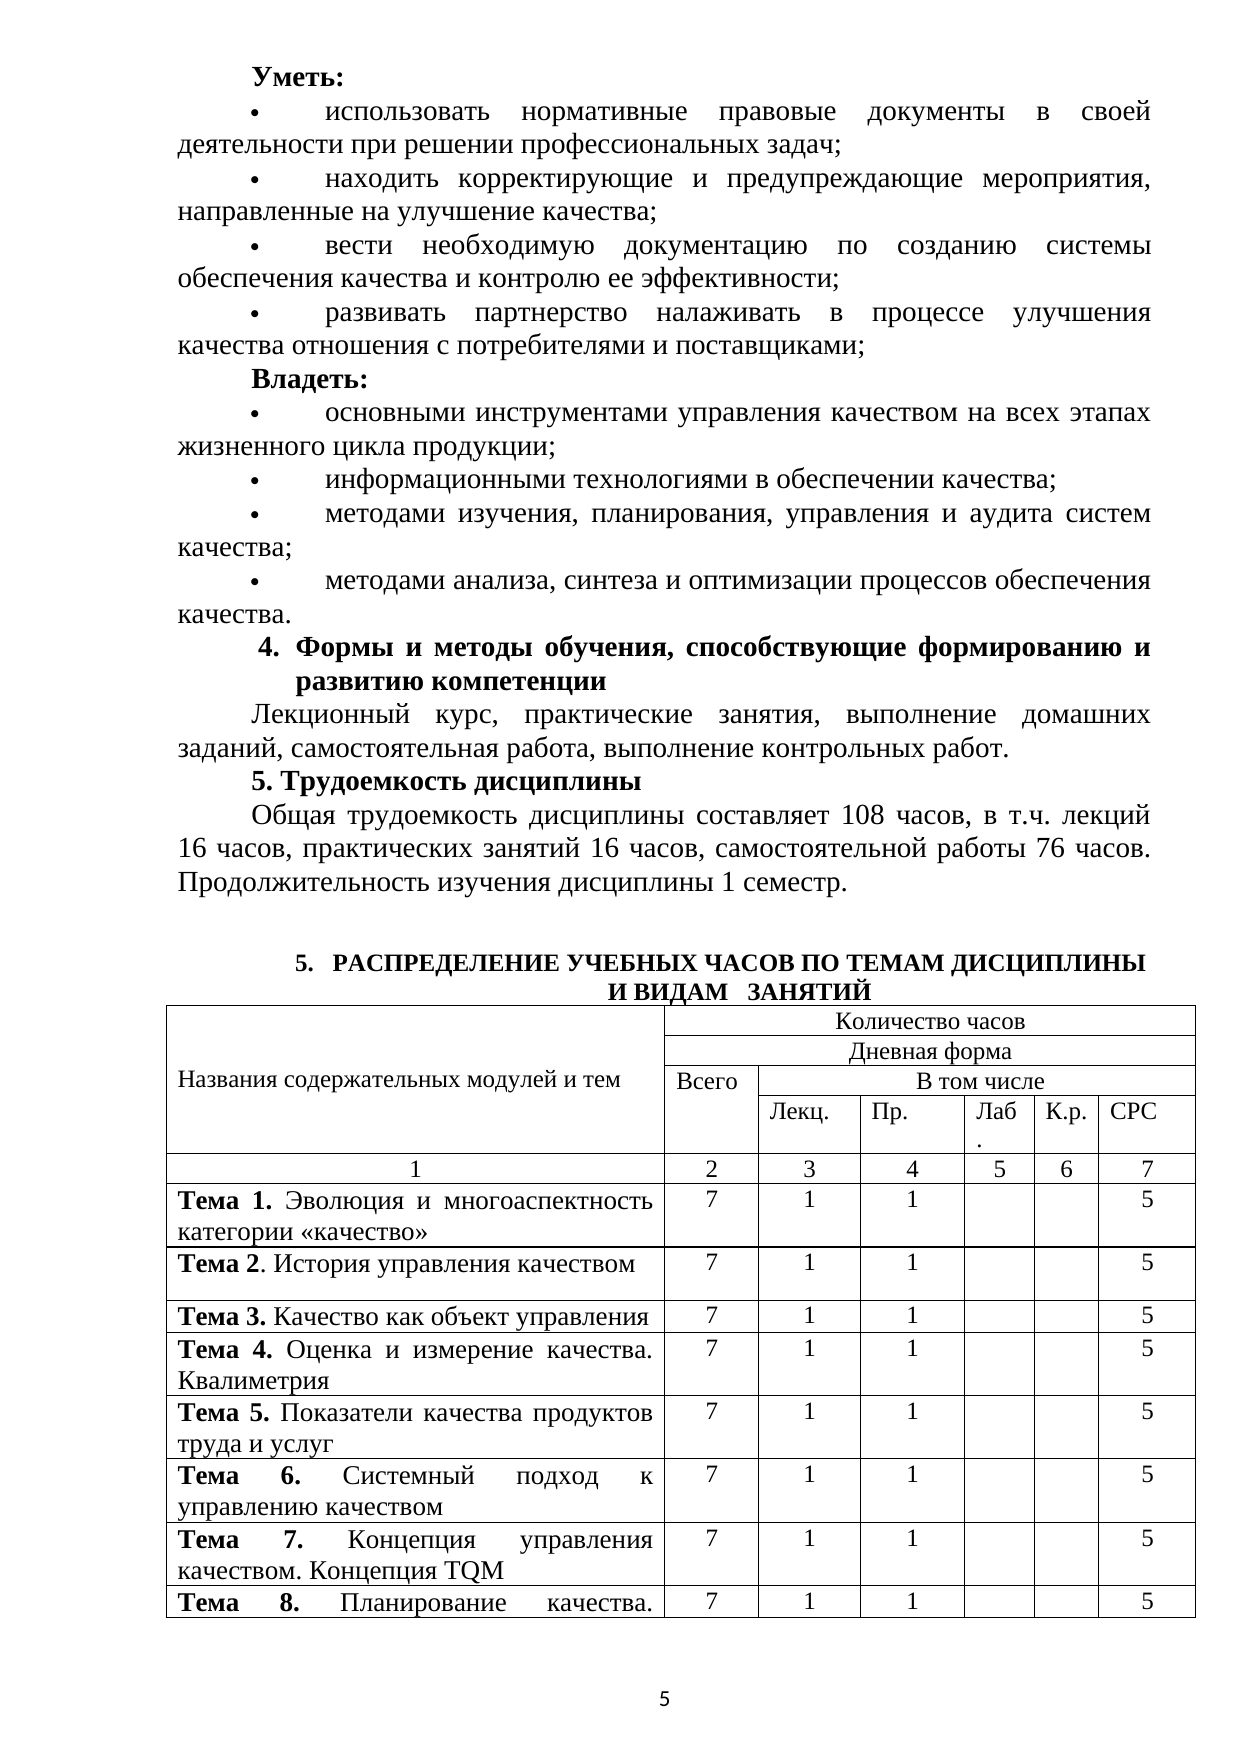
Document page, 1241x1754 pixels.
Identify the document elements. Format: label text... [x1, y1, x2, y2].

table_cell 1 [861, 1184, 964, 1246]
table_cell Всего [665, 1066, 758, 1153]
table_cell 7 [665, 1184, 758, 1246]
table_cell Тема 4. Оценка и измерение качества. Квалиметрия [167, 1333, 664, 1395]
table_cell Дневная форма [665, 1036, 1195, 1065]
table_cell 7 [1099, 1154, 1195, 1183]
table_cell 1 [759, 1248, 860, 1299]
table_cell 7 [665, 1459, 758, 1522]
table_cell 7 [665, 1248, 758, 1299]
table_header Количество часов [665, 1006, 1195, 1035]
table_cell 1 [861, 1248, 964, 1299]
table_cell 1 [861, 1523, 964, 1585]
table_cell 1 [759, 1396, 860, 1458]
table_cell [965, 1184, 1034, 1246]
list находить корректирующие и предупреждающие мероприятия, направленные на улучшение качества; [177, 160, 1152, 227]
table_cell Тема 5. Показатели качества продуктов труда и услуг [167, 1396, 664, 1458]
text Владеть: [177, 361, 1152, 394]
list Формы и методы обучения, способствующие формированию и развитию компетенции [258, 629, 1152, 696]
table_cell Тема 6. Системный подход к управлению качеством [167, 1459, 664, 1522]
table_cell [1035, 1301, 1098, 1332]
table_cell 5 [1099, 1523, 1195, 1585]
list методами анализа, синтеза и оптимизации процессов обеспечения качества. [177, 562, 1152, 629]
table_cell 1 [167, 1154, 664, 1183]
table_cell К.р. [1035, 1096, 1098, 1153]
text Лекционный курс, практические занятия, выполнение домашних заданий, самостоятельная работа, выполнение контрольных работ. [177, 696, 1152, 763]
table_cell 5 [965, 1154, 1034, 1183]
table_cell [1035, 1396, 1098, 1458]
table_cell Лекц. [759, 1096, 860, 1153]
table_cell [965, 1459, 1034, 1522]
table_cell 1 [759, 1523, 860, 1585]
list использовать нормативные правовые документы в своей деятельности при решении профессиональных задач; [177, 93, 1152, 160]
table_cell [965, 1301, 1034, 1332]
text Общая трудоемкость дисциплины составляет 108 часов, в т.ч. лекций 16 часов, практических занятий 16 часов, самостоятельной работы 76 часов. Продолжительность изучения дисциплины 1 семестр. [177, 797, 1152, 898]
table_cell [1035, 1586, 1098, 1617]
table_cell [965, 1248, 1034, 1299]
table_cell 4 [861, 1154, 964, 1183]
table_cell 6 [1035, 1154, 1098, 1183]
table_cell 7 [665, 1586, 758, 1617]
table_cell Пр. [861, 1096, 964, 1153]
table_cell [965, 1586, 1034, 1617]
text 5. Трудоемкость дисциплины [251, 763, 1152, 797]
table_cell 5 [1099, 1586, 1195, 1617]
table_cell [1035, 1184, 1098, 1246]
table_cell [965, 1396, 1034, 1458]
table_cell 1 [861, 1301, 964, 1332]
table_cell Тема 7. Концепция управления качеством. Концепция TQM [167, 1523, 664, 1585]
table_cell Тема 2. История управления качеством [167, 1248, 664, 1299]
table_cell 3 [759, 1154, 860, 1183]
table_cell 5 [1099, 1459, 1195, 1522]
table_cell Лаб. [965, 1096, 1034, 1153]
table_header Названия содержательных модулей и тем [167, 1006, 664, 1153]
table_cell 5 [1099, 1301, 1195, 1332]
table_cell 7 [665, 1333, 758, 1395]
table_cell [1035, 1333, 1098, 1395]
table_cell 1 [861, 1396, 964, 1458]
list информационными технологиями в обеспечении качества; [177, 462, 1152, 495]
text Уметь: [177, 59, 1152, 93]
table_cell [167, 1586, 664, 1617]
table_cell 5 [1099, 1396, 1195, 1458]
table_cell 2 [665, 1154, 758, 1183]
list РАСПРЕДЕЛЕНИЕ УЧЕБНЫХ ЧАСОВ ПО ТЕМАМ ДИСЦИПЛИНЫ И ВИДАМ ЗАНЯТИЙ [290, 948, 1152, 1005]
table_cell [965, 1333, 1034, 1395]
table_cell [1035, 1459, 1098, 1522]
table_cell 7 [665, 1396, 758, 1458]
table_cell 1 [861, 1459, 964, 1522]
table_cell 1 [759, 1459, 860, 1522]
list методами изучения, планирования, управления и аудита систем качества; [177, 495, 1152, 562]
table_cell Тема 3. Качество как объект управления [167, 1301, 664, 1332]
list вести необходимую документацию по созданию системы обеспечения качества и контролю ее эффективности; [177, 227, 1152, 294]
table_cell Тема 1. Эволюция и многоаспектность категории «качество» [167, 1184, 664, 1246]
table_cell 7 [665, 1301, 758, 1332]
table_cell СРС [1099, 1096, 1195, 1153]
table_cell 1 [861, 1333, 964, 1395]
list развивать партнерство налаживать в процессе улучшения качества отношения с потребителями и поставщиками; [177, 294, 1152, 361]
table_cell 5 [1099, 1333, 1195, 1395]
table_cell 1 [759, 1333, 860, 1395]
table_cell 5 [1099, 1184, 1195, 1246]
table_cell [1035, 1248, 1098, 1299]
table_cell 1 [759, 1184, 860, 1246]
table_cell [965, 1523, 1034, 1585]
table_cell 1 [861, 1586, 964, 1617]
table_cell 7 [665, 1523, 758, 1585]
table_cell 5 [1099, 1248, 1195, 1299]
list основными инструментами управления качеством на всех этапах жизненного цикла продукции; [177, 394, 1152, 462]
table_cell 1 [759, 1301, 860, 1332]
table_cell В том числе [759, 1066, 1195, 1095]
table_cell [1035, 1523, 1098, 1585]
table_cell 1 [759, 1586, 860, 1617]
